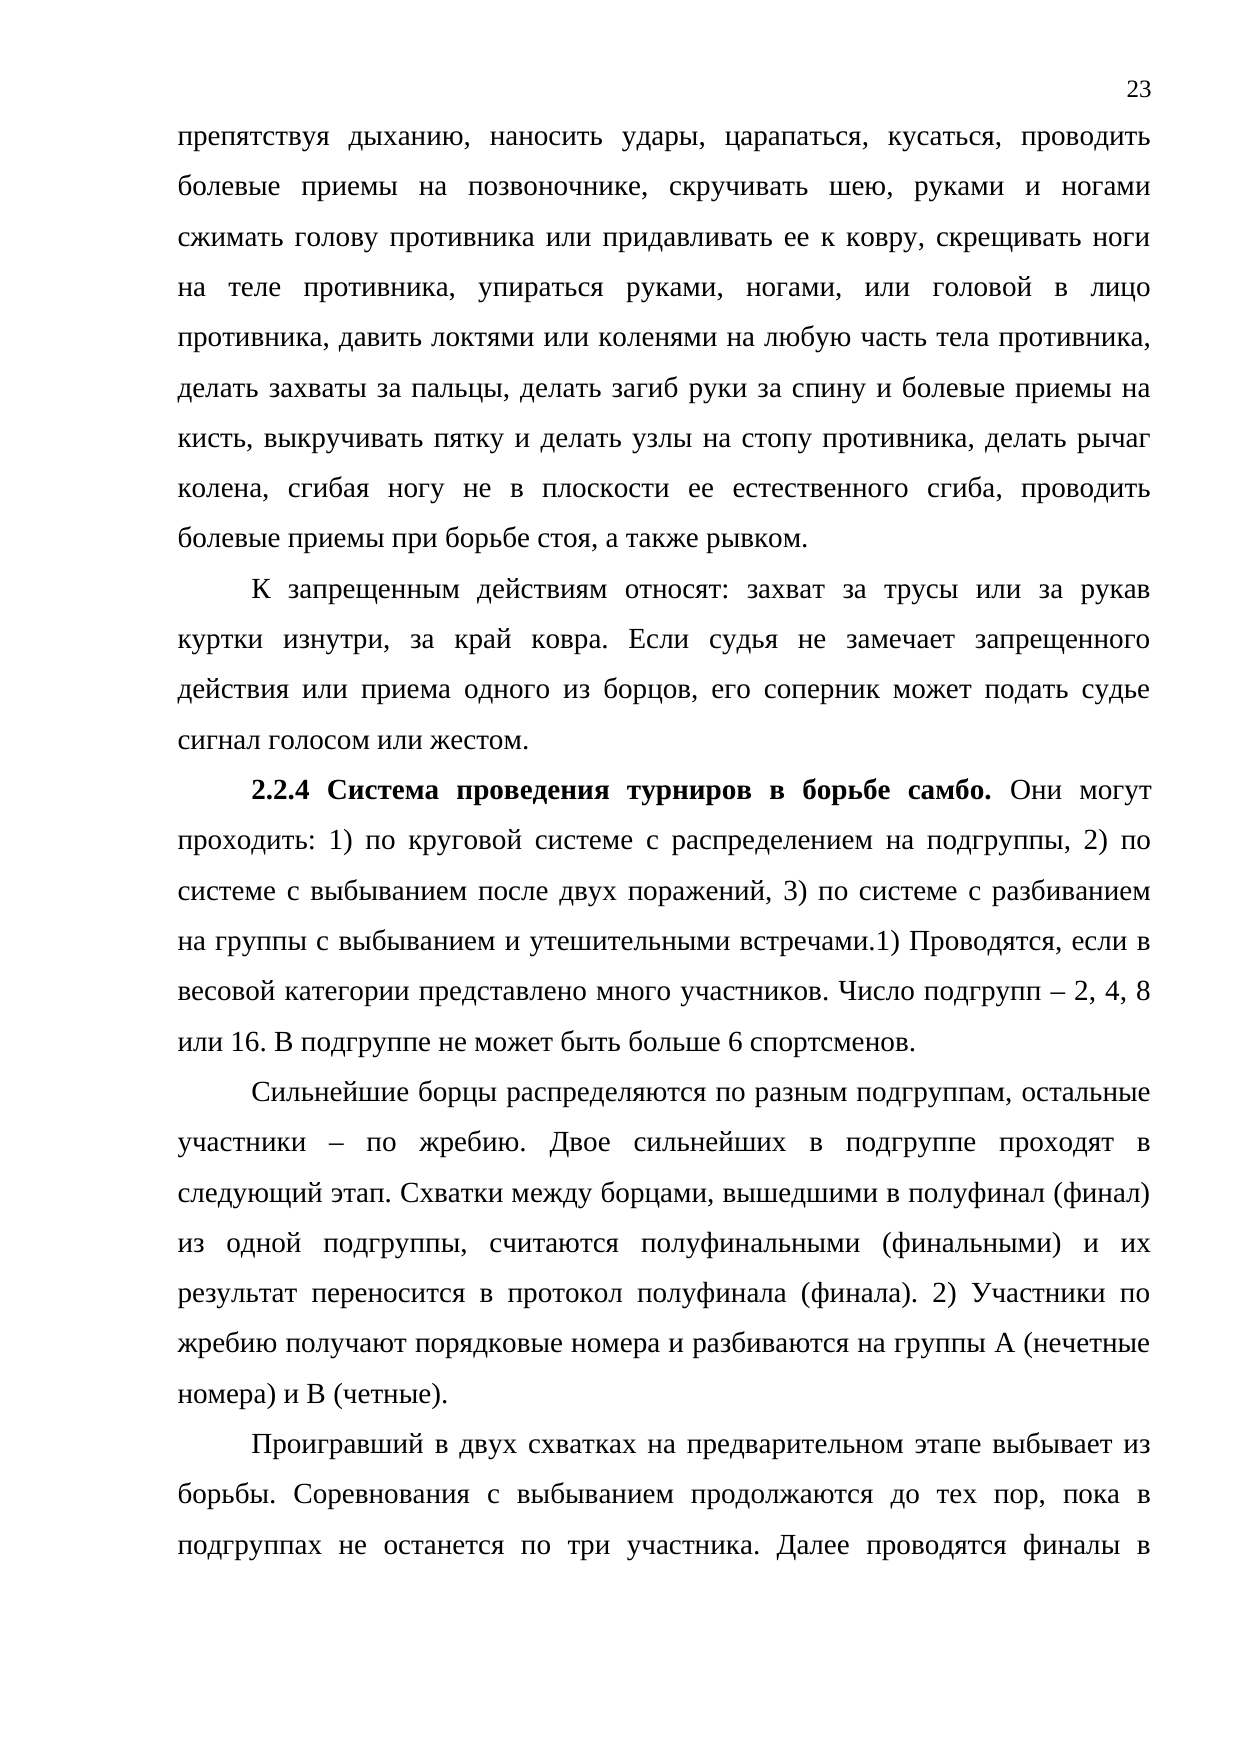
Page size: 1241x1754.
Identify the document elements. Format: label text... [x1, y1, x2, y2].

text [177, 1426, 1152, 1560]
text Сильнейшие борцы распределяются по разным подгруппам, остальные участники – по жребию. Двое сильнейших в подгруппе проходят в следующий этап. Схватки между борцами, вышедшими в полуфинал (финал) из одной подгруппы, считаются полуфинальными (финальными) и их результат переносится в протокол полуфинала (финала). 2) Участники по жребию получают порядковые номера и разбиваются на группы А (нечетные номера) и B (четные). [177, 1074, 1152, 1409]
text К запрещенным действиям относят: захват за трусы или за рукав куртки изнутри, за край ковра. Если судья не замечает запрещенного действия или приема одного из борцов, его соперник может подать судье сигнал голосом или жестом. [177, 571, 1152, 755]
text 2.2.4 Система проведения турниров в борьбе самбо. Они могут проходить: 1) по круговой системе с распределением на подгруппы, 2) по системе с выбыванием после двух поражений, 3) по системе с разбиванием на группы с выбыванием и утешительными встречами.1) Проводятся, если в весовой категории представлено много участников. Число подгрупп – 2, 4, 8 или 16. В подгруппе не может быть больше 6 спортсменов. [177, 772, 1152, 1057]
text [177, 118, 1152, 554]
